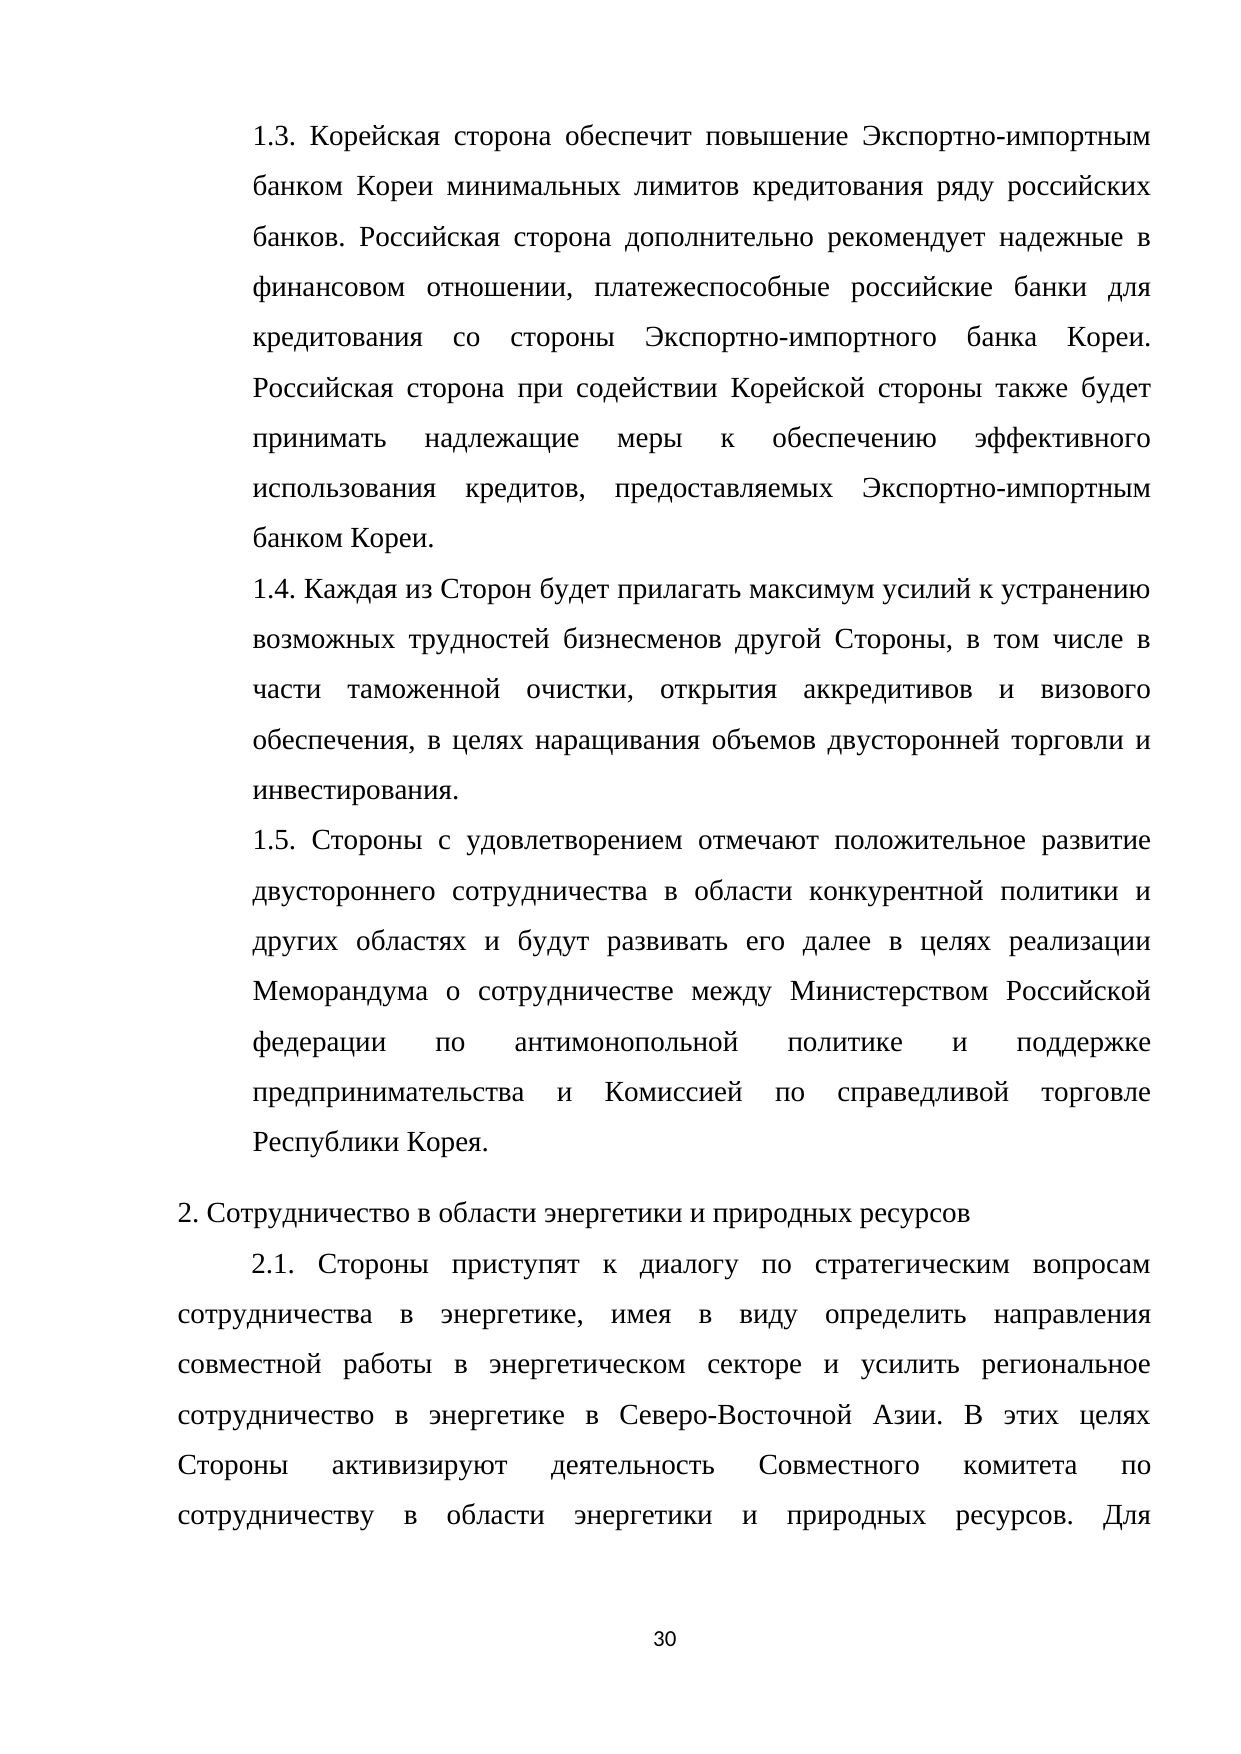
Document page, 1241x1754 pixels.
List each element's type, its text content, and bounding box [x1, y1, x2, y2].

text 1.3. Корейская сторона обеспечит повышение Экспортно-импортным банком Кореи минимальных лимитов кредитования ряду российских банков. Российская сторона дополнительно рекомендует надежные в финансовом отношении, платежеспособные российские банки для кредитования со стороны Экспортно-импортного банка Кореи. Российская сторона при содействии Корейской стороны также будет принимать надлежащие меры к обеспечению эффективного использования кредитов, предоставляемых Экспортно-импортным банком Кореи. [252, 118, 1152, 554]
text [177, 1246, 1152, 1531]
text 2. Сотрудничество в области энергетики и природных ресурсов [177, 1196, 1152, 1229]
text 1.5. Стороны с удовлетворением отмечают положительное развитие двустороннего сотрудничества в области конкурентной политики и других областях и будут развивать его далее в целях реализации Меморандума о сотрудничестве между Министерством Российской федерации по антимонопольной политике и поддержке предпринимательства и Комиссией по справедливой торговле Республики Корея. [252, 822, 1152, 1158]
text 1.4. Каждая из Сторон будет прилагать максимум усилий к устранению возможных трудностей бизнесменов другой Стороны, в том числе в части таможенной очистки, открытия аккредитивов и визового обеспечения, в целях наращивания объемов двусторонней торговли и инвестирования. [252, 571, 1152, 806]
